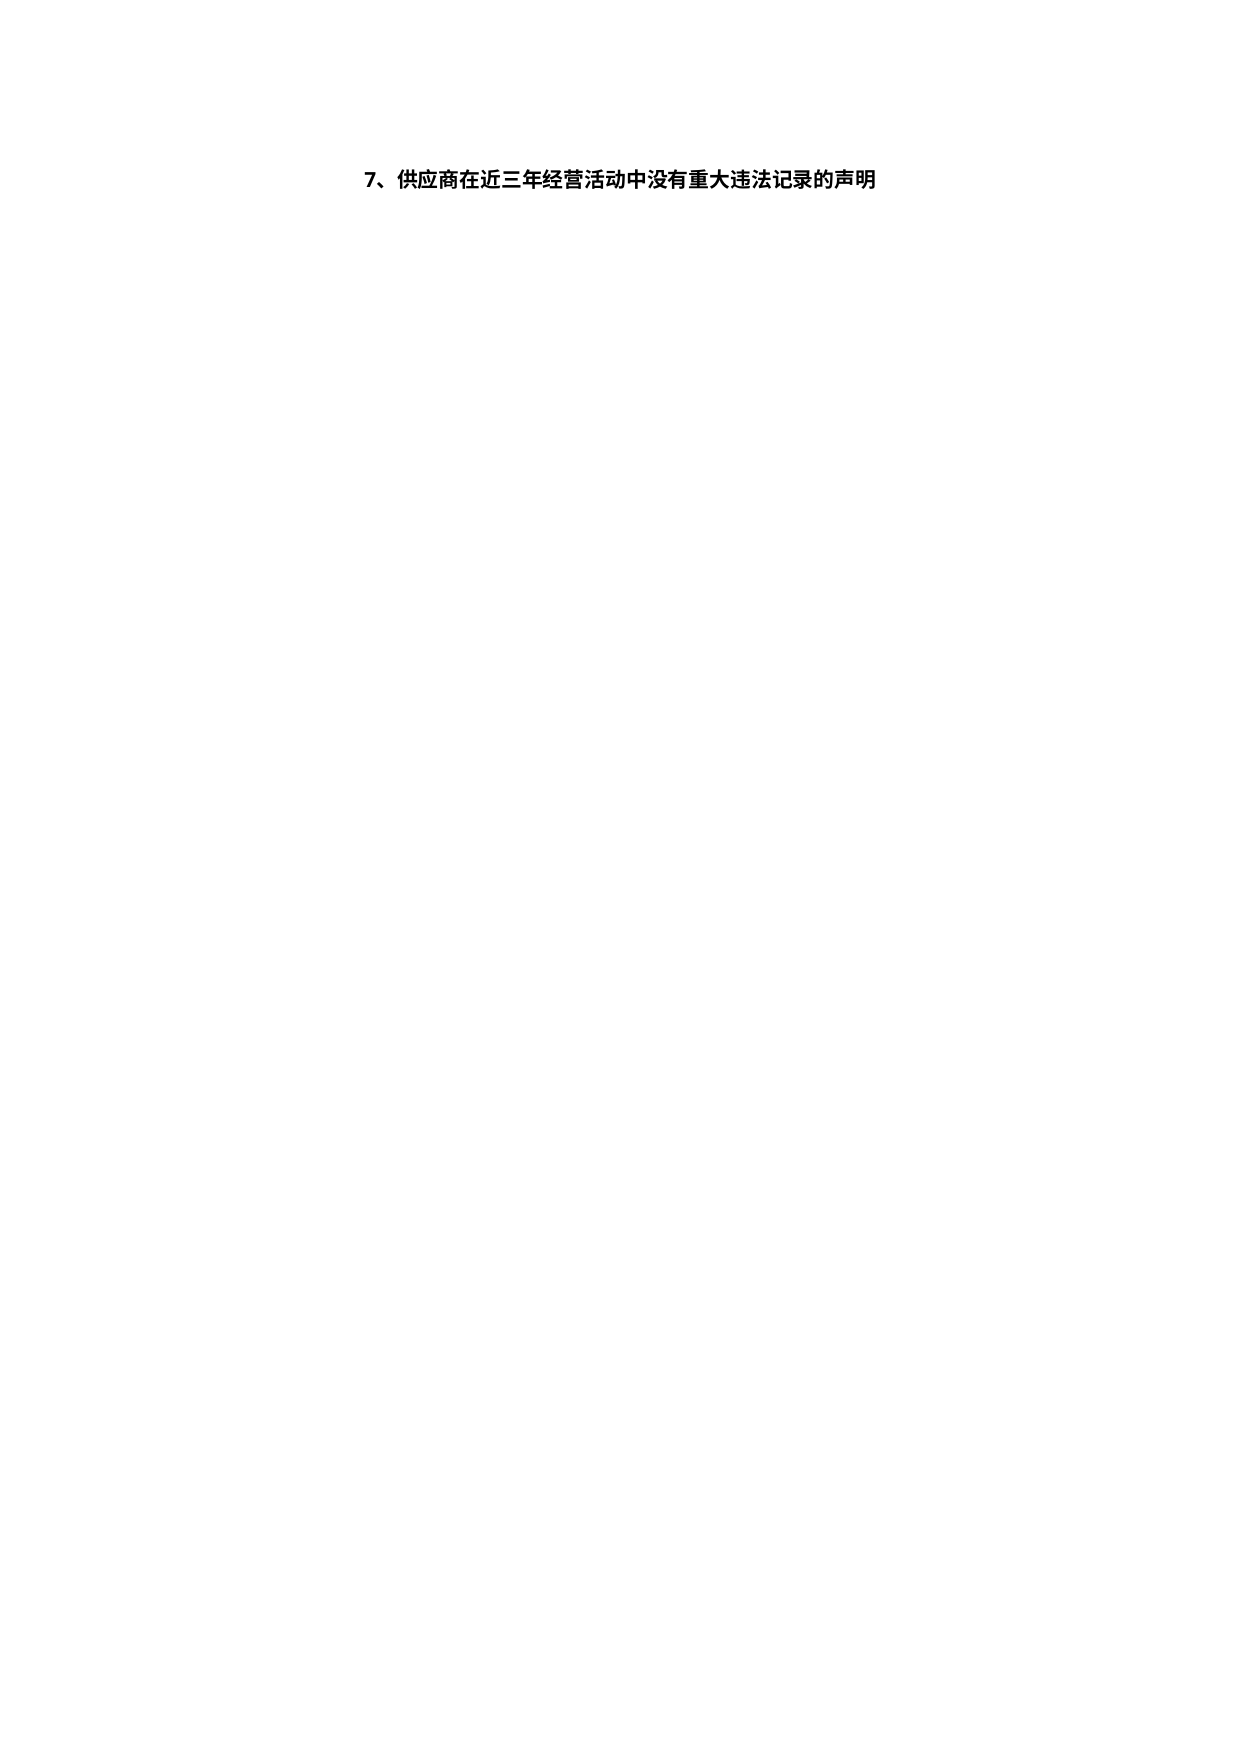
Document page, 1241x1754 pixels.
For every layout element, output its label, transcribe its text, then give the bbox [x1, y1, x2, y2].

subtitle 6、具备履行合同所必须的设备和专业技术能力的说明及承诺7、供应商在近三年经营活动中没有重大违法记录的声明8、财务状况报告 [187, 162, 1053, 194]
